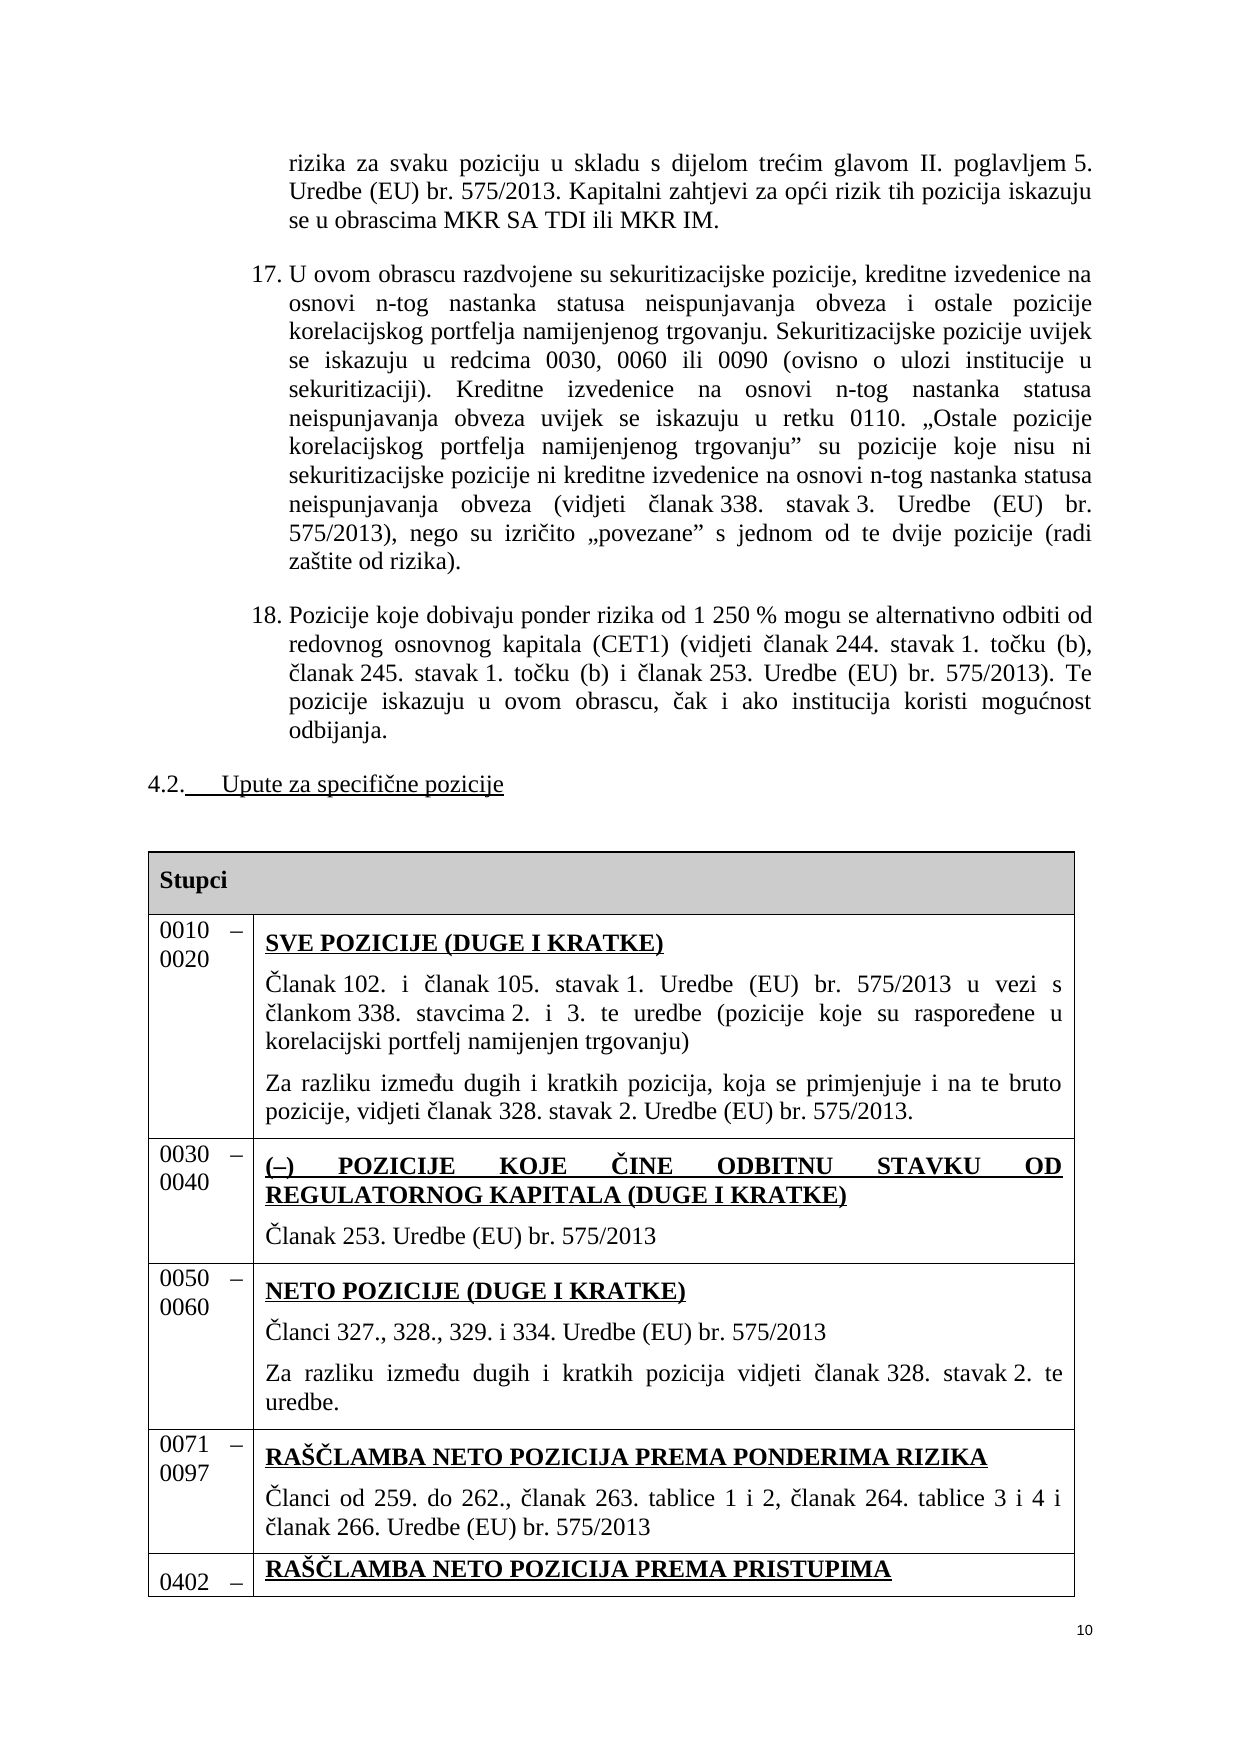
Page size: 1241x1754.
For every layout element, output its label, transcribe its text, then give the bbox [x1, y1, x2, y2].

table_cell 0050 – 0060 [149, 1264, 253, 1428]
table_cell (–) POZICIJE KOJE ČINE ODBITNU STAVKU OD REGULATORNOG KAPITALA (DUGE I KRATKE) Članak 253. Uredbe (EU) br. 575/2013 [254, 1139, 1074, 1262]
table_cell 0010 – 0020 [149, 915, 253, 1138]
table_cell 0030 – 0040 [149, 1139, 253, 1262]
table_cell NETO POZICIJE (DUGE I KRATKE) Članci 327., 328., 329. i 334. Uredbe (EU) br. 575/2013 Za razliku između dugih i kratkih pozicija vidjeti članak 328. stavak 2. te uredbe. [254, 1264, 1074, 1428]
list 4.2. Upute za specifične pozicije [148, 769, 1093, 798]
table_cell RAŠČLAMBA NETO POZICIJA PREMA PONDERIMA RIZIKA Članci od 259. do 262., članak 263. tablice 1 i 2, članak 264. tablice 3 i 4 i članak 266. Uredbe (EU) br. 575/2013 [254, 1430, 1074, 1553]
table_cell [254, 1554, 1074, 1596]
table_cell 0402 – 0406 [149, 1554, 253, 1596]
list U ovom obrascu razdvojene su sekuritizacijske pozicije, kreditne izvedenice na osnovi n-tog nastanka statusa neispunjavanja obveza i ostale pozicije korelacijskog portfelja namijenjenog trgovanju. Sekuritizacijske pozicije uvijek se iskazuju u redcima 0030, 0060 ili 0090 (ovisno o ulozi institucije u sekuritizaciji). Kreditne izvedenice na osnovi n-tog nastanka statusa neispunjavanja obveza uvijek se iskazuju u retku 0110. „Ostale pozicije korelacijskog portfelja namijenjenog trgovanju” su pozicije koje nisu ni sekuritizacijske pozicije ni kreditne izvedenice na osnovi n-tog nastanka statusa neispunjavanja obveza (vidjeti članak 338. stavak 3. Uredbe (EU) br. 575/2013), nego su izričito „povezane” s jednom od te dvije pozicije (radi zaštite od rizika). [251, 259, 1093, 575]
table_header Stupci [149, 853, 1074, 914]
table_cell SVE POZICIJE (DUGE I KRATKE) Članak 102. i članak 105. stavak 1. Uredbe (EU) br. 575/2013 u vezi s člankom 338. stavcima 2. i 3. te uredbe (pozicije koje su raspoređene u korelacijski portfelj namijenjen trgovanju) Za razliku između dugih i kratkih pozicija, koja se primjenjuje i na te bruto pozicije, vidjeti članak 328. stavak 2. Uredbe (EU) br. 575/2013. [254, 915, 1074, 1138]
list Pozicije koje dobivaju ponder rizika od 1 250 % mogu se alternativno odbiti od redovnog osnovnog kapitala (CET1) (vidjeti članak 244. stavak 1. točku (b), članak 245. stavak 1. točku (b) i članak 253. Uredbe (EU) br. 575/2013). Te pozicije iskazuju u ovom obrascu, čak i ako institucija koristi mogućnost odbijanja. [251, 600, 1093, 744]
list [251, 148, 1093, 234]
table_cell 0071 – 0097 [149, 1430, 253, 1553]
